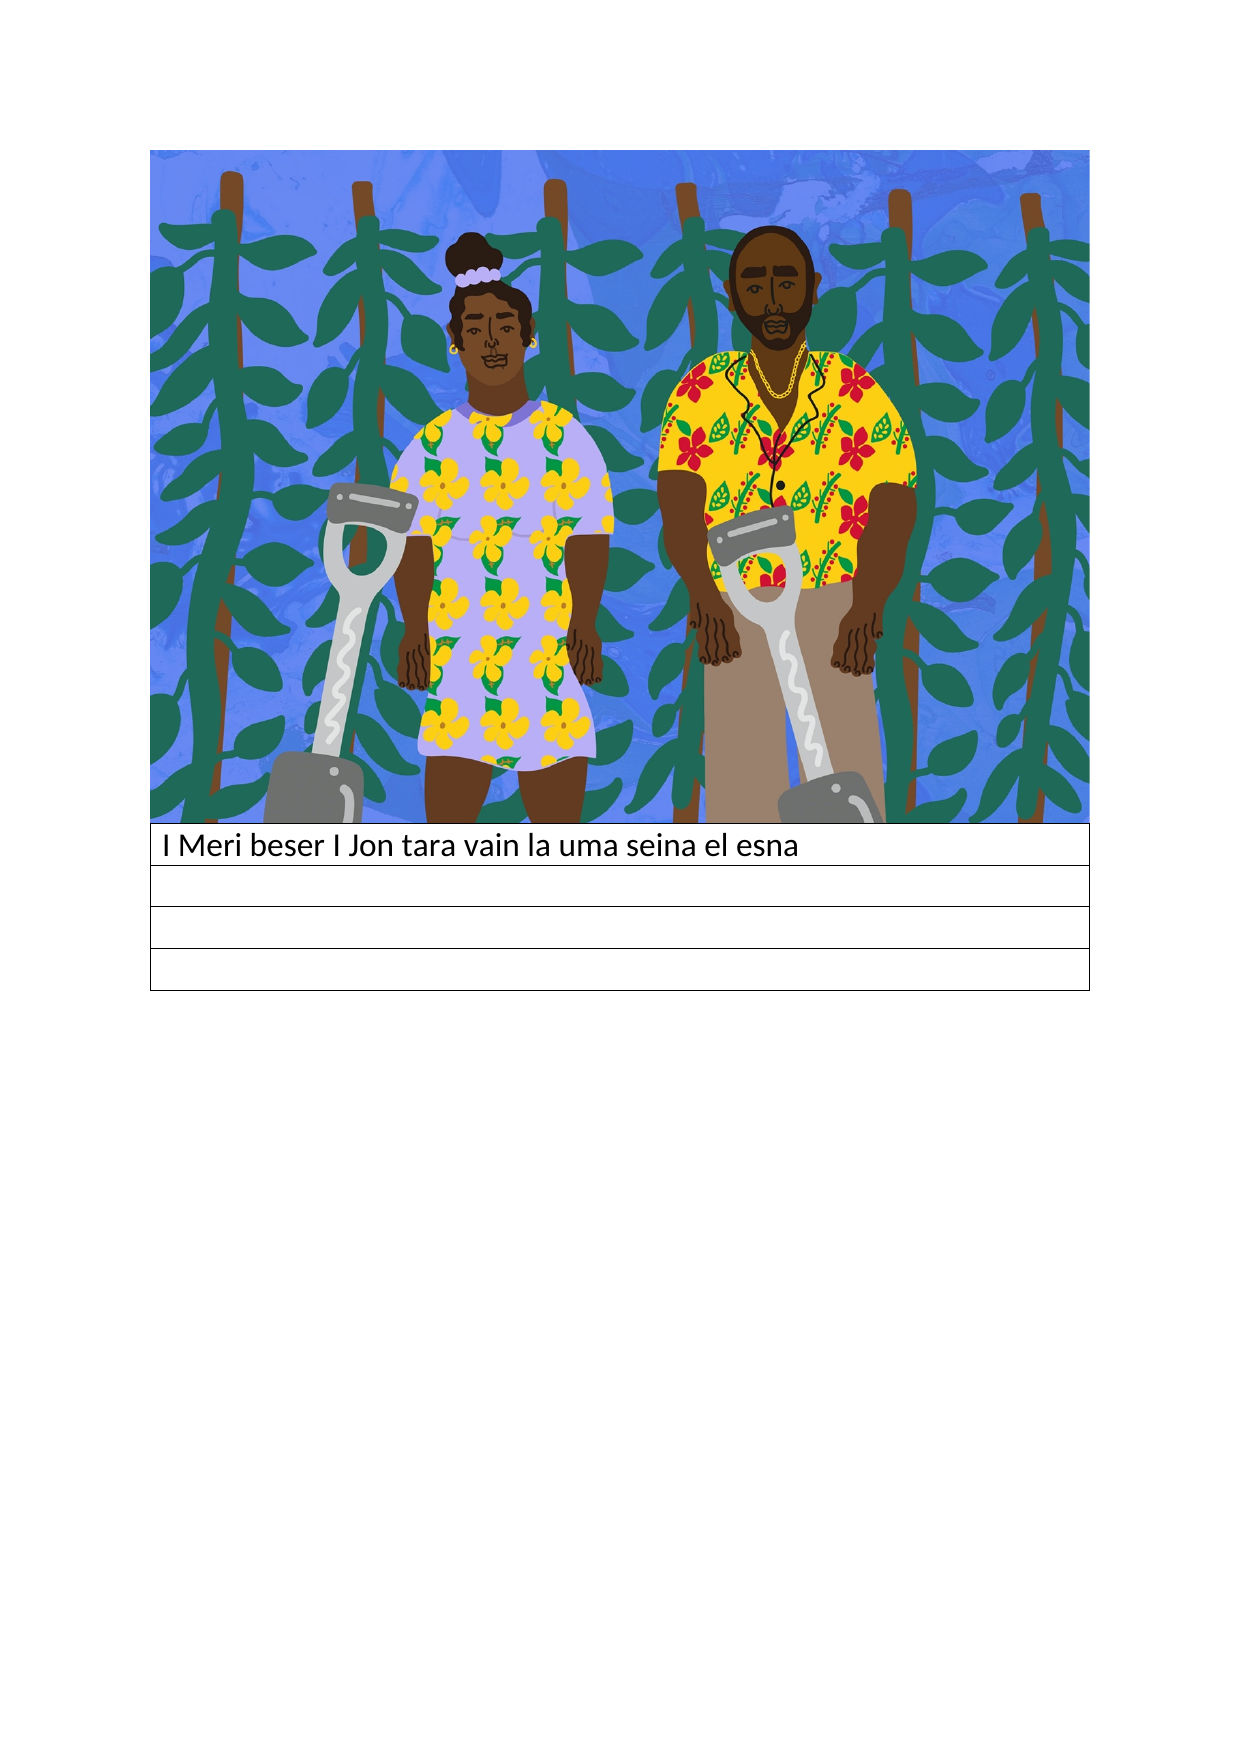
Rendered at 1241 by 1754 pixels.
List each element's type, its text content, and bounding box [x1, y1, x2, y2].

table_header I Meri beser I Jon tara vain la uma seina el esna [151, 824, 1089, 864]
table_cell [151, 907, 1089, 948]
table_cell [151, 949, 1089, 990]
table_cell [151, 866, 1089, 906]
picture [150, 150, 1090, 823]
